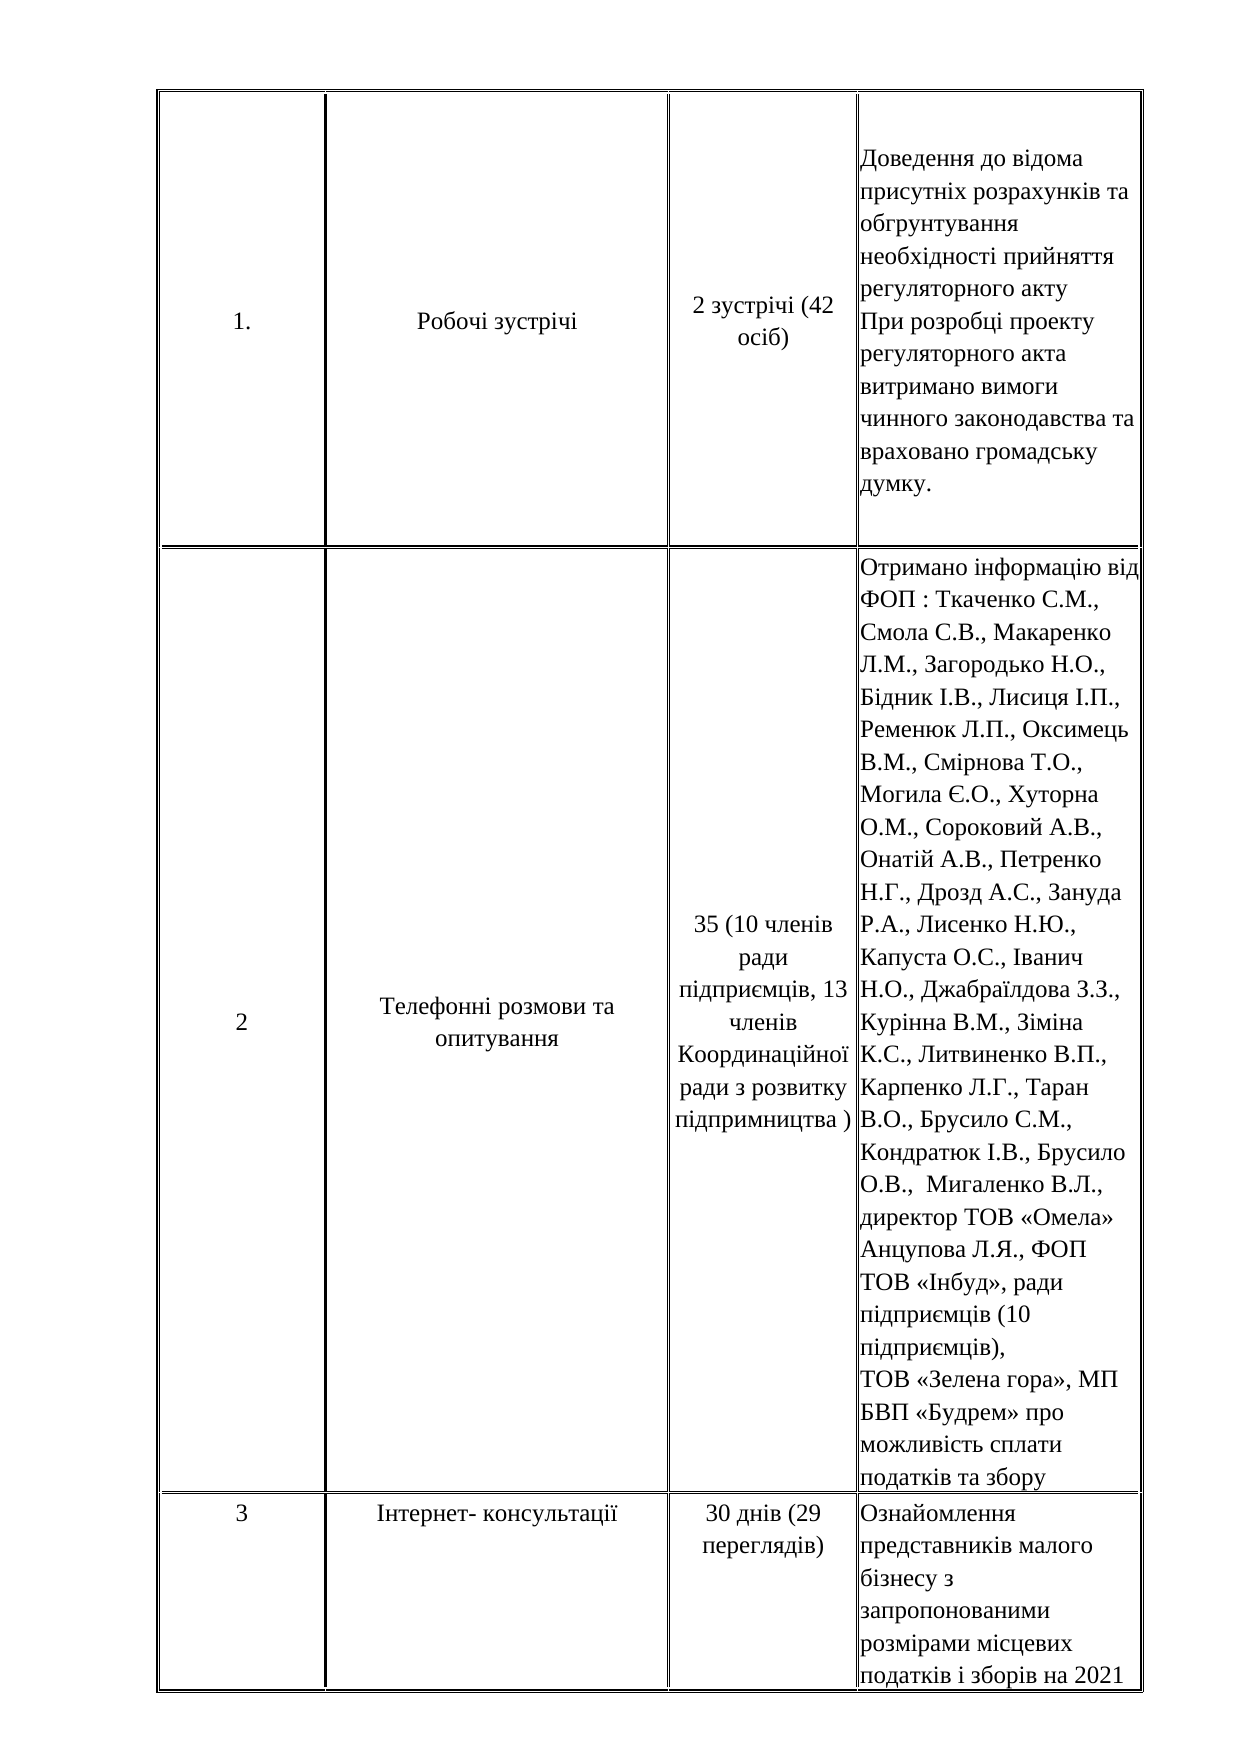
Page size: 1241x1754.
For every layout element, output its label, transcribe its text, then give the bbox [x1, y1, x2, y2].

table_cell Отримано інформацію від ФОП : Ткаченко С.М., Смола С.В., Макаренко Л.М., Загородько Н.О., Бідник І.В., Лисиця І.П., Ременюк Л.П., Оксимець В.М., Смірнова Т.О., Могила Є.О., Хуторна О.М., Сороковий А.В., Онатій А.В., Петренко Н.Г., Дрозд А.С., Зануда Р.А., Лисенко Н.Ю., Капуста О.С., Іванич Н.О., Джабраїлдова З.З., Курінна В.М., Зіміна К.С., Литвиненко В.П., Карпенко Л.Г., Таран В.О., Брусило С.М., Кондратюк І.В., Брусило О.В., Мигаленко В.Л., директор ТОВ «Омела» Анцупова Л.Я., ФОП ТОВ «Інбуд», ради підприємців (10 підприємців), ТОВ «Зелена гора», МП БВП «Будрем» про можливість сплати податків та збору [859, 545, 1141, 1491]
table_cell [669, 1494, 858, 1689]
table_cell 1. [160, 92, 325, 545]
table_cell 2 зустрічі (42 осіб) [669, 92, 858, 545]
table_cell 3 [158, 1491, 325, 1689]
table_cell 2 [160, 545, 324, 1491]
table_cell Телефонні розмови та опитування [327, 549, 667, 1491]
table_cell 35 (10 членів ради підприємців, 13 членів Координаційної ради з розвитку підпримництва ) [670, 549, 856, 1491]
table_cell Робочі зустрічі [325, 92, 668, 545]
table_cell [858, 1491, 1142, 1689]
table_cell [325, 1494, 668, 1689]
table_cell Доведення до відома присутніх розрахунків та обгрунтування необхідності прийняття регуляторного акту При розробці проекту регуляторного акта витримано вимоги чинного законодавства та враховано громадську думку. [858, 92, 1140, 545]
